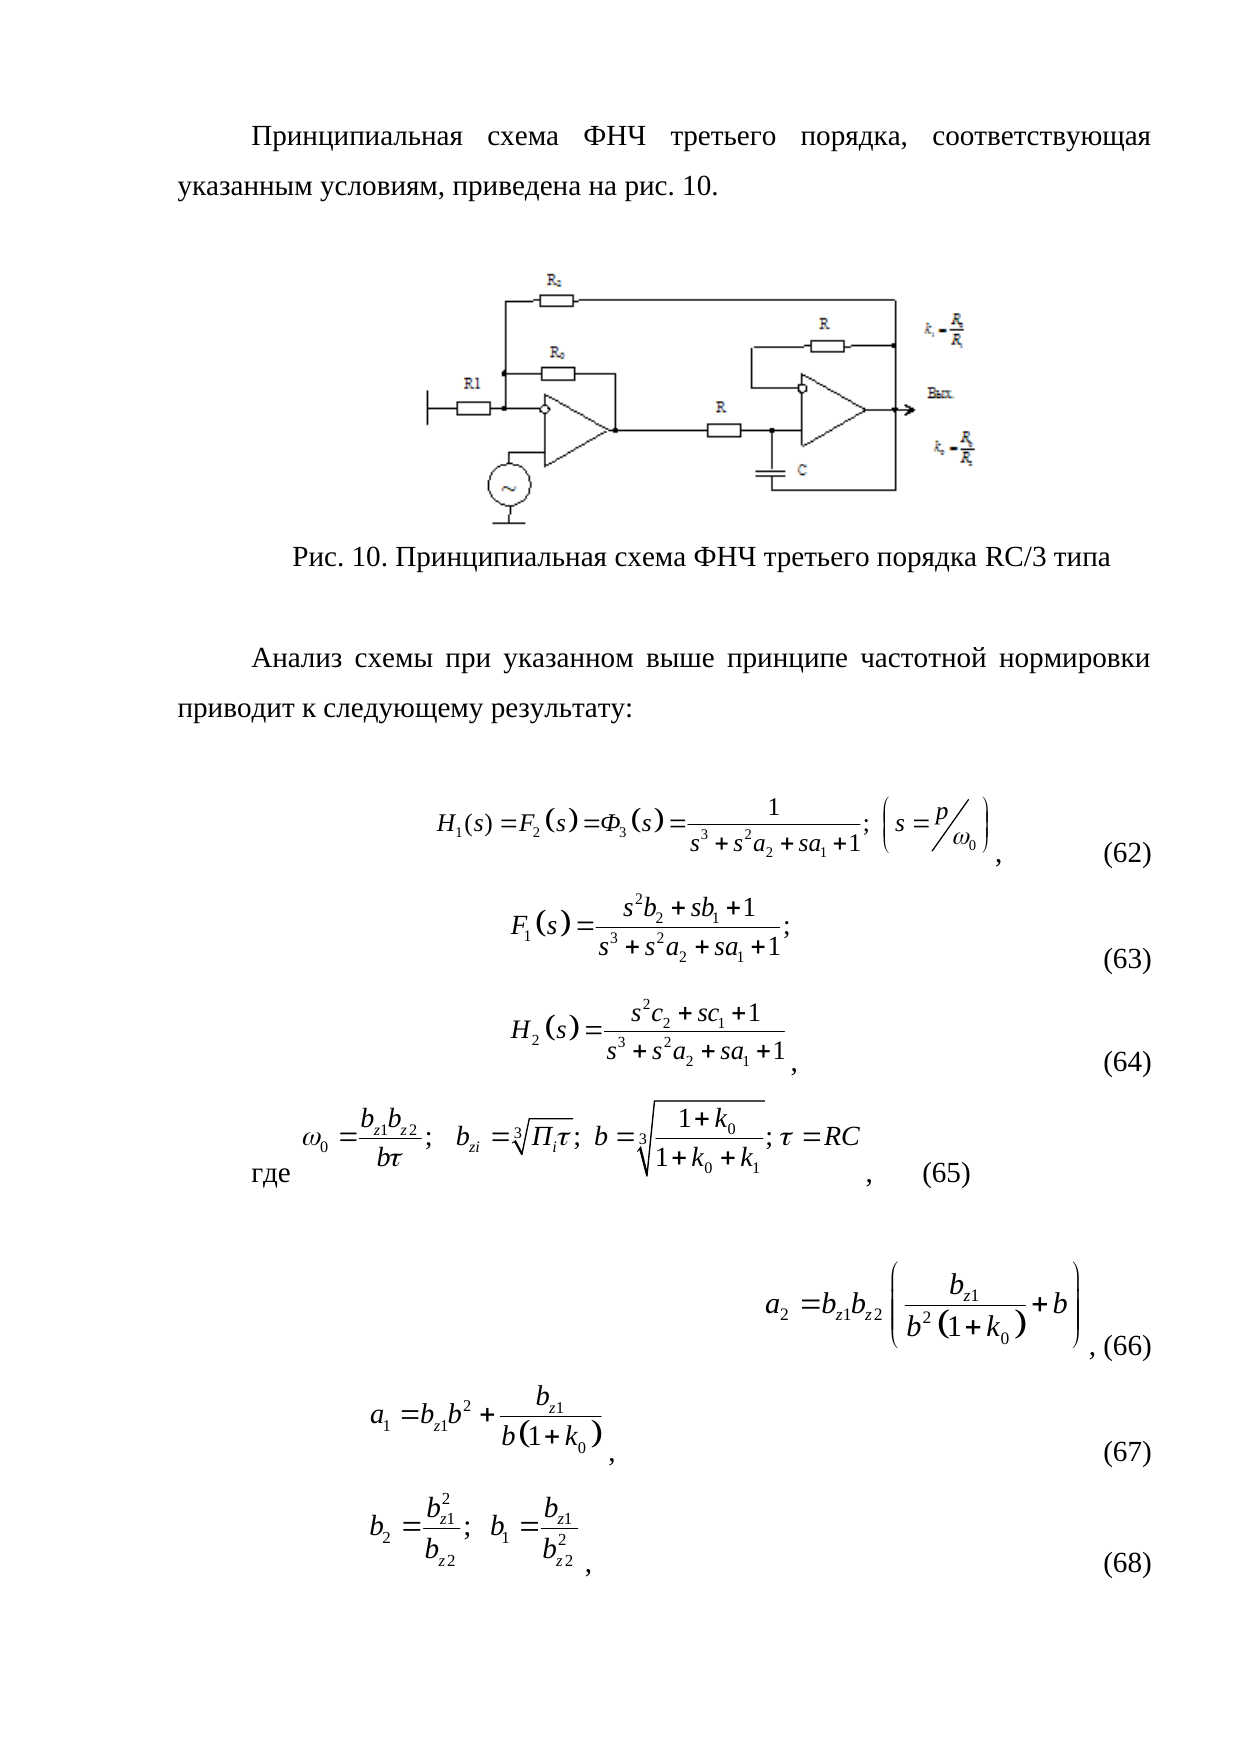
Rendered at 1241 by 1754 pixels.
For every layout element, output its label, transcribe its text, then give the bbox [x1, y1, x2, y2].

picture [416, 268, 986, 529]
text , (64) [177, 992, 1152, 1078]
text (63) [177, 886, 1152, 975]
text где , (65) [177, 1094, 1152, 1188]
text Анализ схемы при указанном выше принципе частотной нормировки приводит к следующему результату: [177, 640, 1152, 724]
text Рис. 10. Принципиальная схема ФНЧ третьего порядка RC/3 типа [177, 539, 1152, 573]
text , (67) [177, 1379, 1152, 1468]
text , (68) [177, 1484, 1152, 1578]
text , (66) [177, 1256, 1152, 1362]
text , (62) [177, 791, 1152, 869]
text Принципиальная схема ФНЧ третьего порядка, соответствующая указанным условиям, приведена на рис. 10. [177, 118, 1152, 202]
